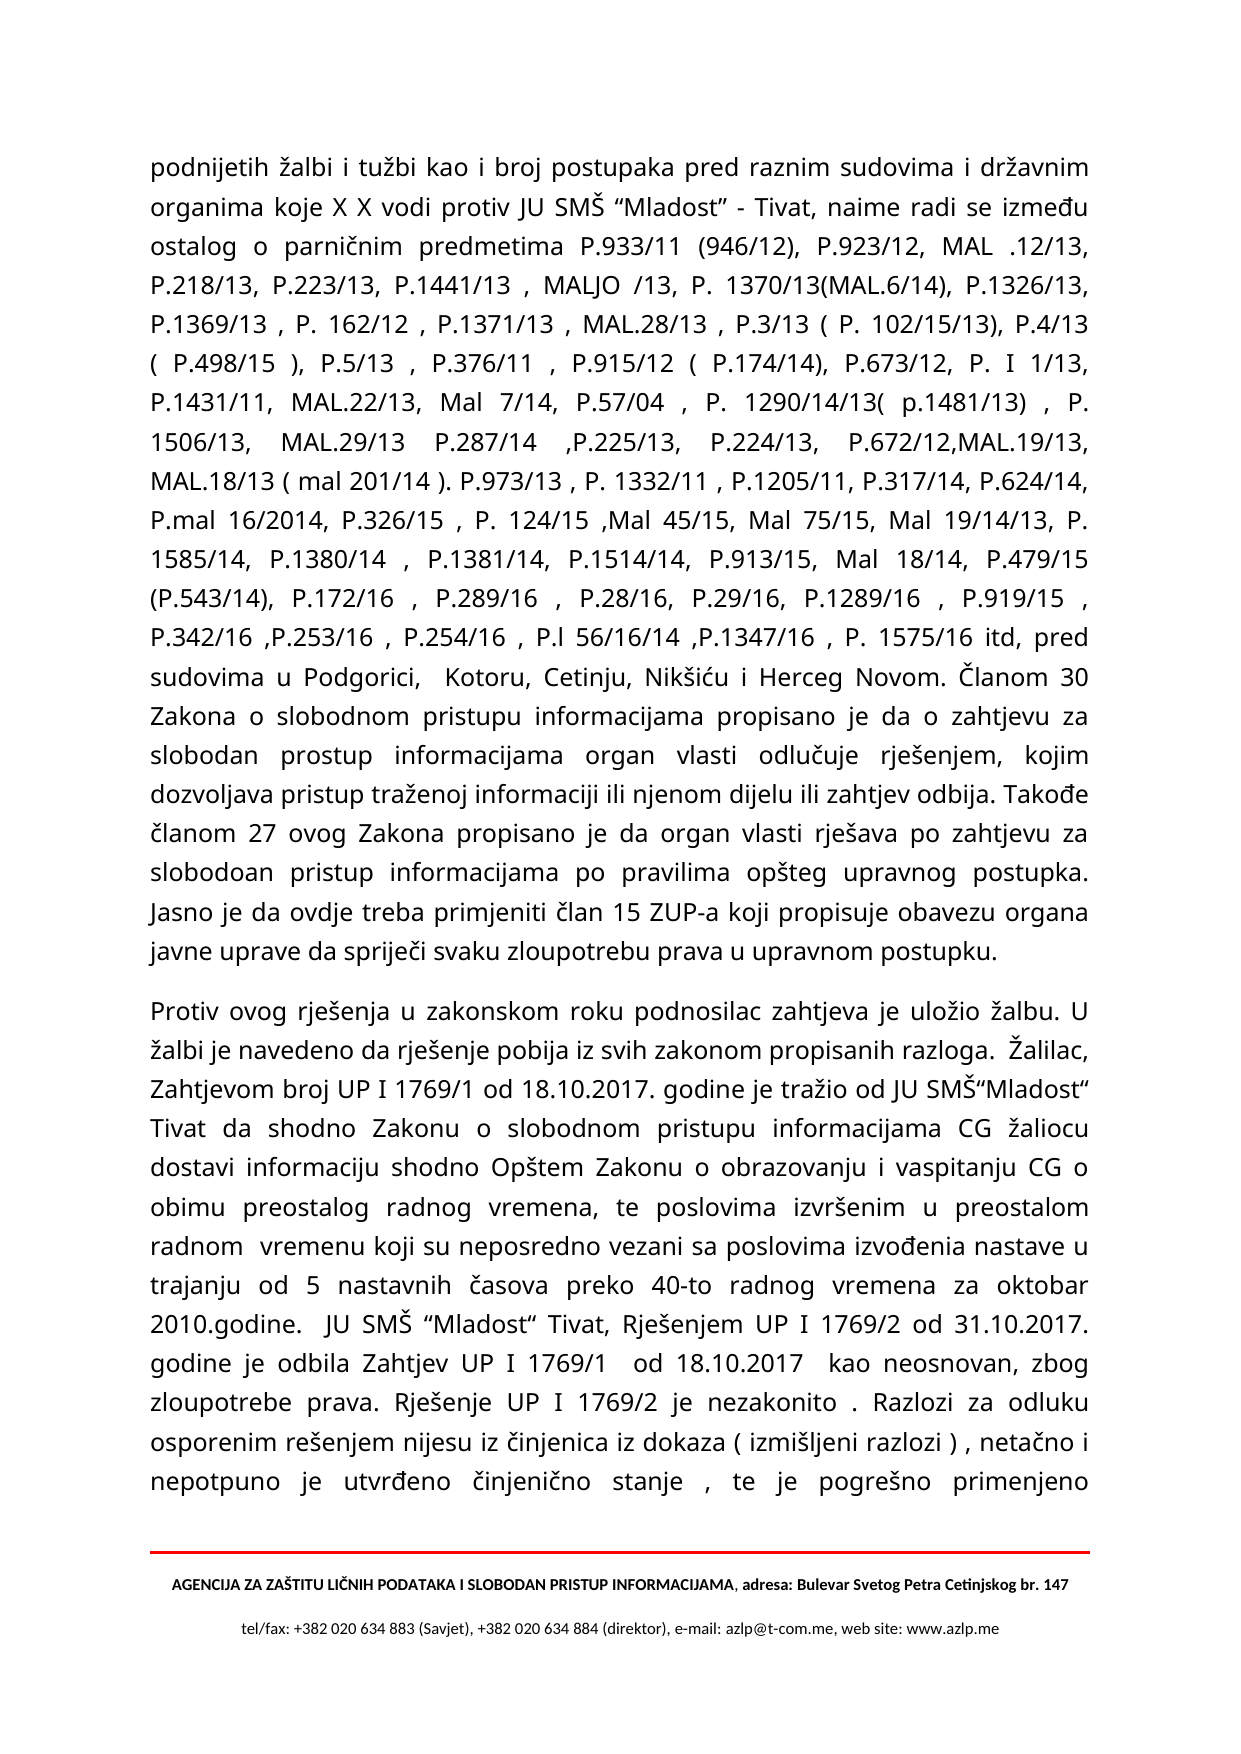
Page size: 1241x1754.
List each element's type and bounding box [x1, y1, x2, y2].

text [150, 150, 1090, 967]
text [150, 993, 1090, 1497]
